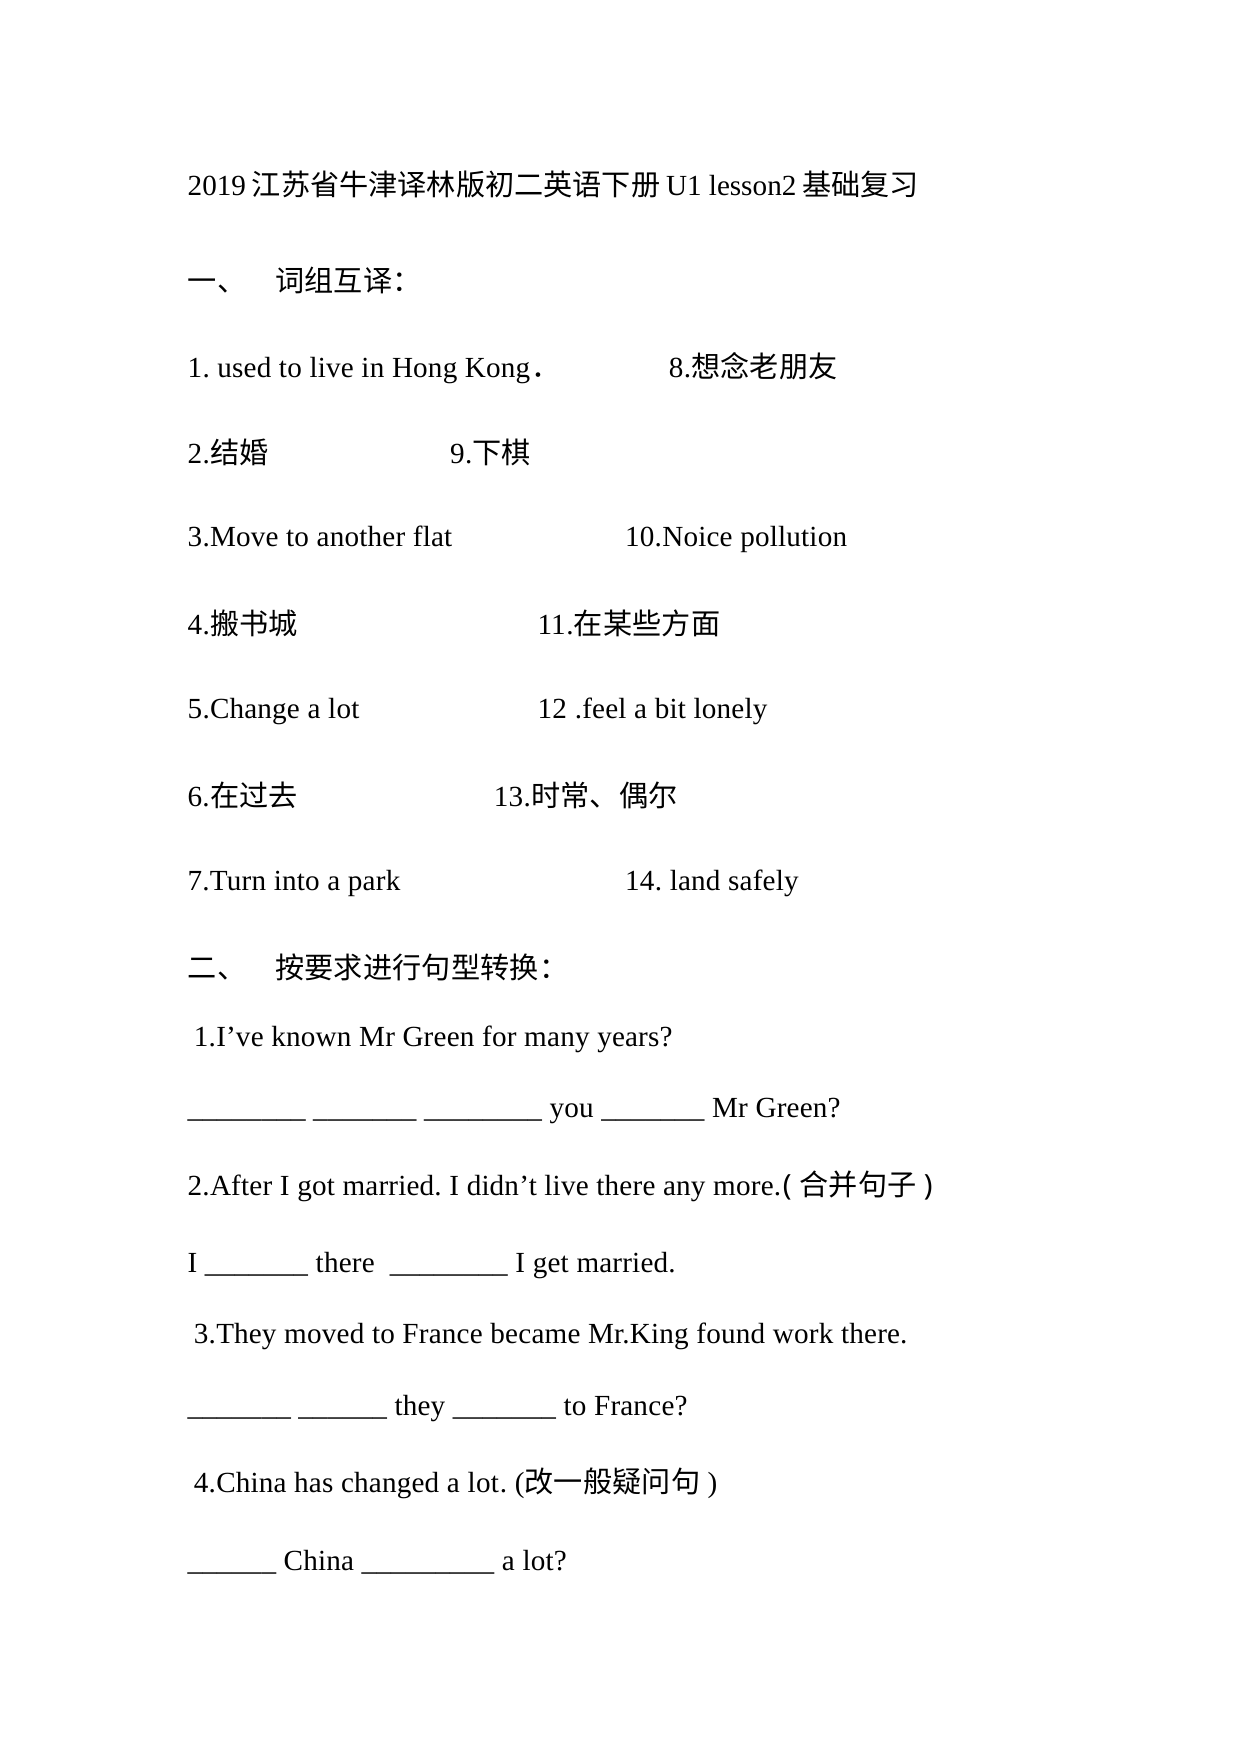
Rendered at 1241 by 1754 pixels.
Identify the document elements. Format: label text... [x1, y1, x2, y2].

text ______ China _________ a lot? [187, 1543, 1053, 1577]
list 按要求进行句型转换： [187, 933, 1053, 998]
text 5.Change a lot 12 .feel a bit lonely [187, 675, 1053, 740]
text ________ _______ ________ you _______ Mr Green? [187, 1090, 1053, 1123]
list 3.They moved to France became Mr.King found work there. [150, 1317, 1053, 1350]
text 1. used to live in Hong Kong． 8.想念老朋友 [187, 332, 1053, 397]
list 2.After I got married. I didn’t live there any more.( 合并句子 ) [187, 1161, 1053, 1203]
list 4.China has changed a lot. (改一般疑问句 ) [150, 1459, 1053, 1501]
list 1.I’ve known Mr Green for many years? [150, 1019, 1053, 1052]
list 2019江苏省牛津译林版初二英语下册U1 lesson2基础复习 [187, 162, 1053, 204]
list 词组互译： [187, 246, 1053, 311]
text 2.结婚 9.下棋 [187, 418, 1053, 483]
text 7.Turn into a park 14. land safely [187, 847, 1053, 912]
text _______ ______ they _______ to France? [187, 1388, 1053, 1421]
text I _______ there ________ I get married. [187, 1245, 1053, 1279]
text 6.在过去 13.时常、偶尔 [187, 761, 1053, 826]
text 4.搬书城 11.在某些方面 [187, 589, 1053, 654]
text 3.Move to another flat 10.Noice pollution [187, 504, 1053, 569]
